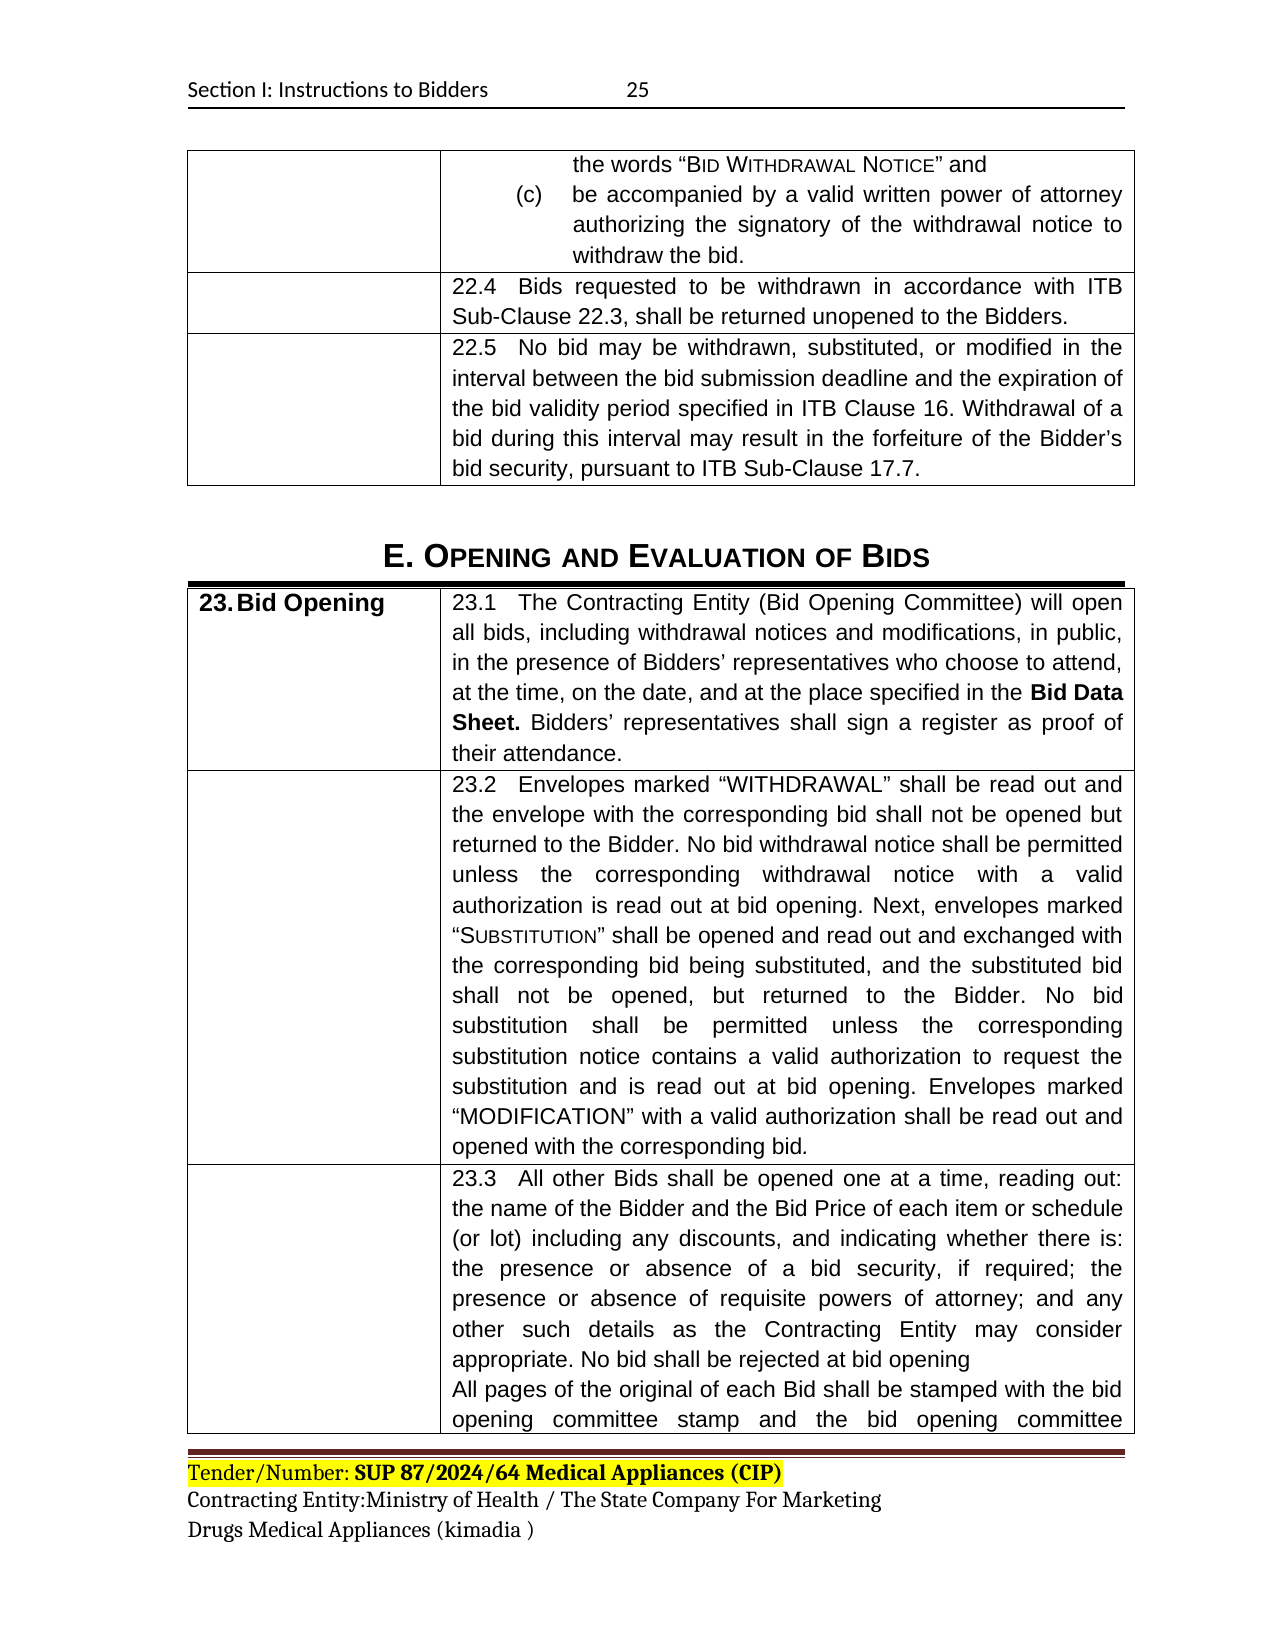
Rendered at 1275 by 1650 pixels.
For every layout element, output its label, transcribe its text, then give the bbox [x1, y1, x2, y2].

table_cell [188, 273, 440, 333]
table_cell 22.5 No bid may be withdrawn, substituted, or modified in the interval between the bid submission deadline and the expiration of the bid validity period specified in ITB Clause 16. Withdrawal of a bid during this interval may result in the forfeiture of the Bidder’s bid security, pursuant to ITB Sub-Clause 17.7. [441, 334, 1134, 485]
table_cell [188, 334, 440, 485]
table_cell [441, 151, 1134, 272]
table_header 23.1 The Contracting Entity (Bid Opening Committee) will open all bids, including withdrawal notices and modifications, in public, in the presence of Bidders’ representatives who choose to attend, at the time, on the date, and at the place specified in the Bid Data Sheet. Bidders’ representatives shall sign a register as proof of their attendance. [441, 589, 1134, 770]
table_cell 22.4 Bids requested to be withdrawn in accordance with ITB Sub-Clause 22.3, shall be returned unopened to the Bidders. [441, 273, 1134, 333]
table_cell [441, 1165, 1134, 1432]
text E. Opening and Evaluation of Bids [187, 536, 1125, 587]
table_cell [188, 771, 440, 1163]
table_header 23. Bid Opening [188, 589, 440, 770]
table_cell [188, 1165, 440, 1432]
table_cell 23.2 Envelopes marked “WITHDRAWAL” shall be read out and the envelope with the corresponding bid shall not be opened but returned to the Bidder. No bid withdrawal notice shall be permitted unless the corresponding withdrawal notice with a valid authorization is read out at bid opening. Next, envelopes marked “Substitution” shall be opened and read out and exchanged with the corresponding bid being substituted, and the substituted bid shall not be opened, but returned to the Bidder. No bid substitution shall be permitted unless the corresponding substitution notice contains a valid authorization to request the substitution and is read out at bid opening. Envelopes marked “MODIFICATION” with a valid authorization shall be read out and opened with the corresponding bid. [441, 771, 1134, 1163]
table_cell [188, 151, 440, 272]
